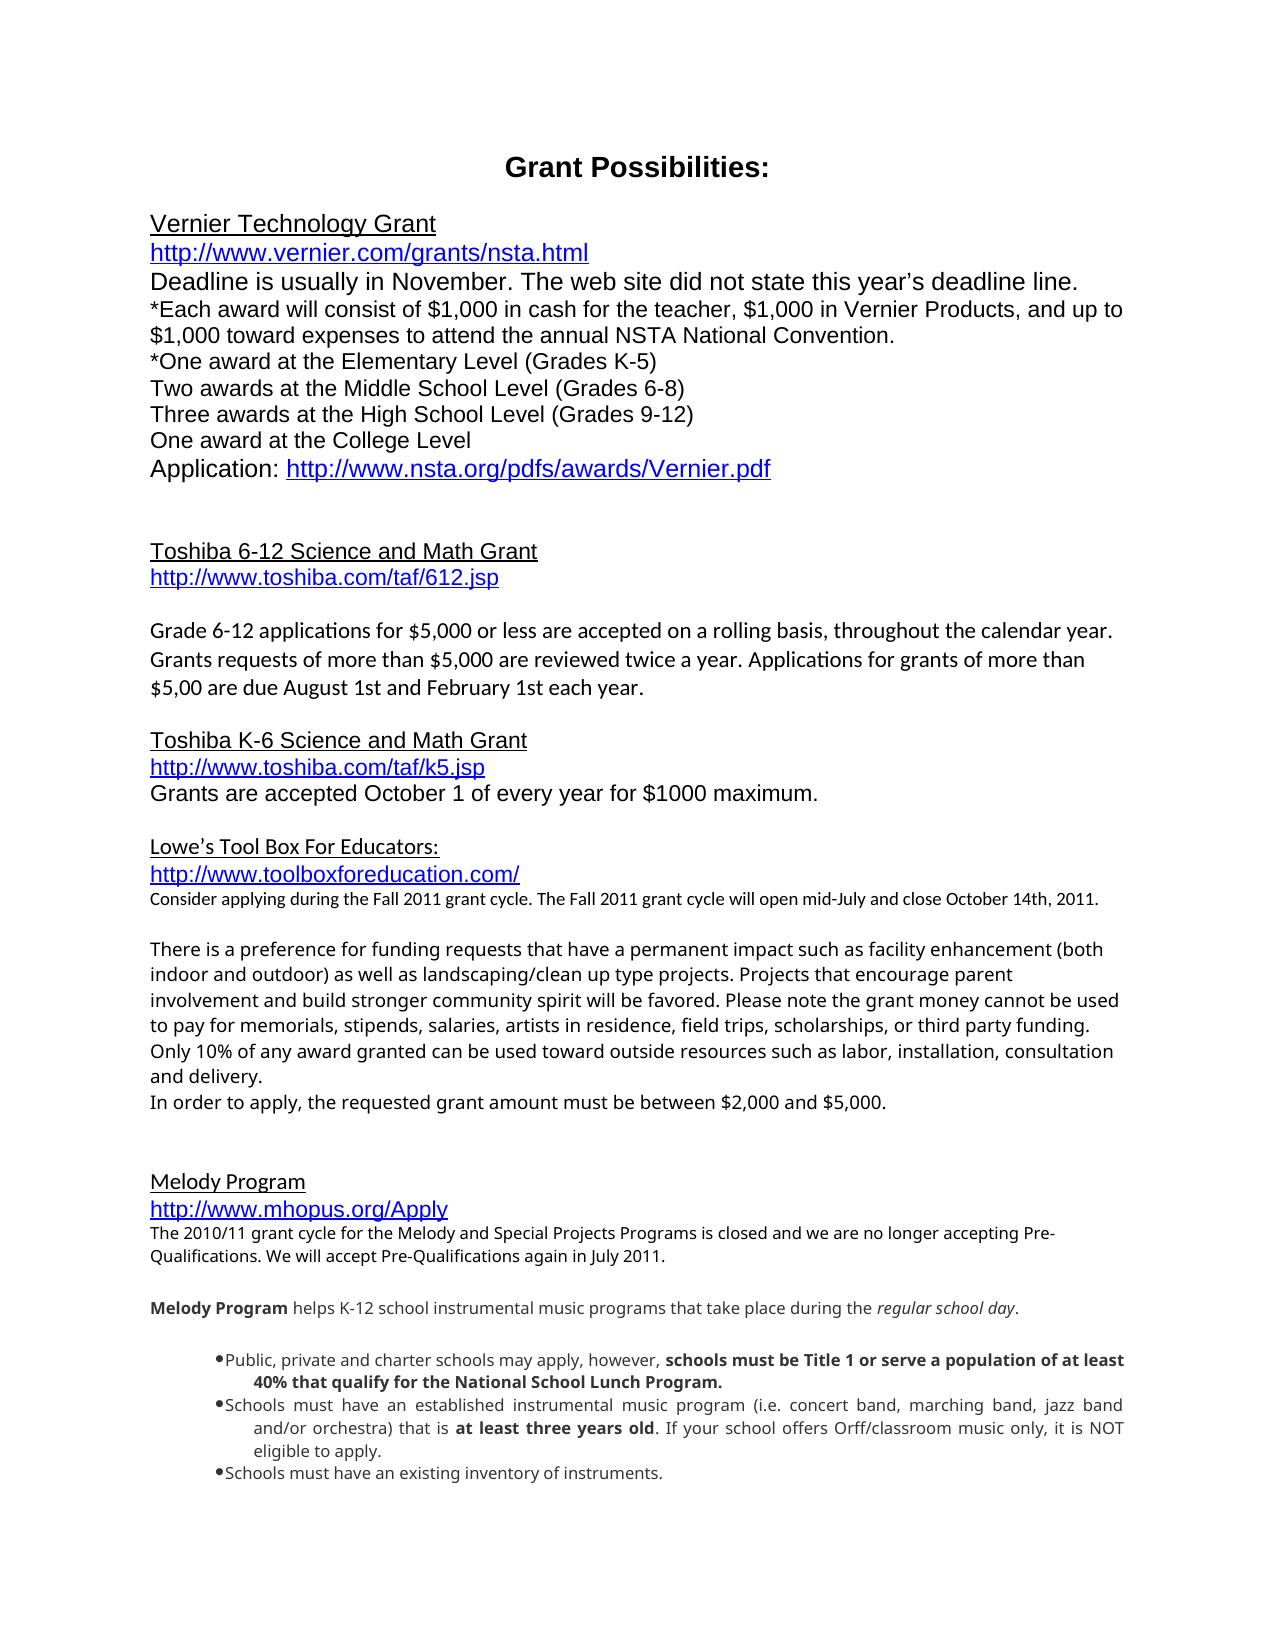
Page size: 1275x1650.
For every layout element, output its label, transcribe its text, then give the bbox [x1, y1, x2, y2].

text *Each award will consist of $1,000 in cash for the teacher, $1,000 in Vernier Products, and up to $1,000 toward expenses to attend the annual NSTA National Convention. [150, 296, 1125, 348]
text Consider applying during the Fall 2011 grant cycle. The Fall 2011 grant cycle will open mid-July and close October 14th, 2011. [150, 887, 1125, 910]
list Public, private and charter schools may apply, however, schools must be Title 1 or serve a population of at least 40% that qualify for the National School Lunch Program. [216, 1348, 1125, 1394]
text Grants are accepted October 1 of every year for $1000 maximum. [150, 780, 1125, 806]
text http://www.vernier.com/grants/nsta.html [150, 238, 1125, 267]
text There is a preference for funding requests that have a permanent impact such as facility enhancement (both indoor and outdoor) as well as landscaping/clean up type projects. Projects that encourage parent involvement and build stronger community spirit will be favored. Please note the grant money cannot be used to pay for memorials, stipends, salaries, artists in residence, field trips, scholarships, or third party funding. Only 10% of any award granted can be used toward outside resources such as labor, installation, consultation and delivery. [150, 936, 1125, 1089]
text Lowe’s Tool Box For Educators: [150, 832, 1125, 861]
text Toshiba 6-12 Science and Math Grant [150, 538, 1125, 564]
text In order to apply, the requested grant amount must be between $2,000 and $5,000. [150, 1089, 1125, 1115]
text Grade 6-12 applications for $5,000 or less are accepted on a rolling basis, throughout the calendar year. Grants requests of more than $5,000 are reviewed twice a year. Applications for grants of more than $5,00 are due August 1st and February 1st each year. [150, 617, 1125, 701]
list Schools must have an existing inventory of instruments. [216, 1462, 1125, 1484]
text http://www.toshiba.com/taf/612.jsp [150, 564, 1125, 590]
text Vernier Technology Grant [150, 209, 1125, 238]
text http://www.toolboxforeducation.com/ [150, 861, 1125, 887]
text Toshiba K-6 Science and Math Grant [150, 727, 1125, 753]
text Melody Program [150, 1167, 1125, 1196]
text Deadline is usually in November. The web site did not state this year’s deadline line. [150, 267, 1125, 296]
text Grant Possibilities: [150, 150, 1125, 183]
list Schools must have an established instrumental music program (i.e. concert band, marching band, jazz band and/or orchestra) that is at least three years old. If your school offers Orff/classroom music only, it is NOT eligible to apply. [216, 1394, 1125, 1462]
text http://www.mhopus.org/Apply [150, 1196, 1125, 1222]
text http://www.toshiba.com/taf/k5.jsp [150, 753, 1125, 780]
text The 2010/11 grant cycle for the Melody and Special Projects Programs is closed and we are no longer accepting Pre-Qualifications. We will accept Pre-Qualifications again in July 2011. [150, 1222, 1125, 1267]
text Application: http://www.nsta.org/pdfs/awards/Vernier.pdf [150, 454, 1125, 482]
text Melody Program helps K-12 school instrumental music programs that take place during the regular school day. [150, 1296, 1125, 1319]
text *One award at the Elementary Level (Grades K-5) Two awards at the Middle School Level (Grades 6-8) Three awards at the High School Level (Grades 9-12) One award at the College Level [150, 348, 1125, 454]
